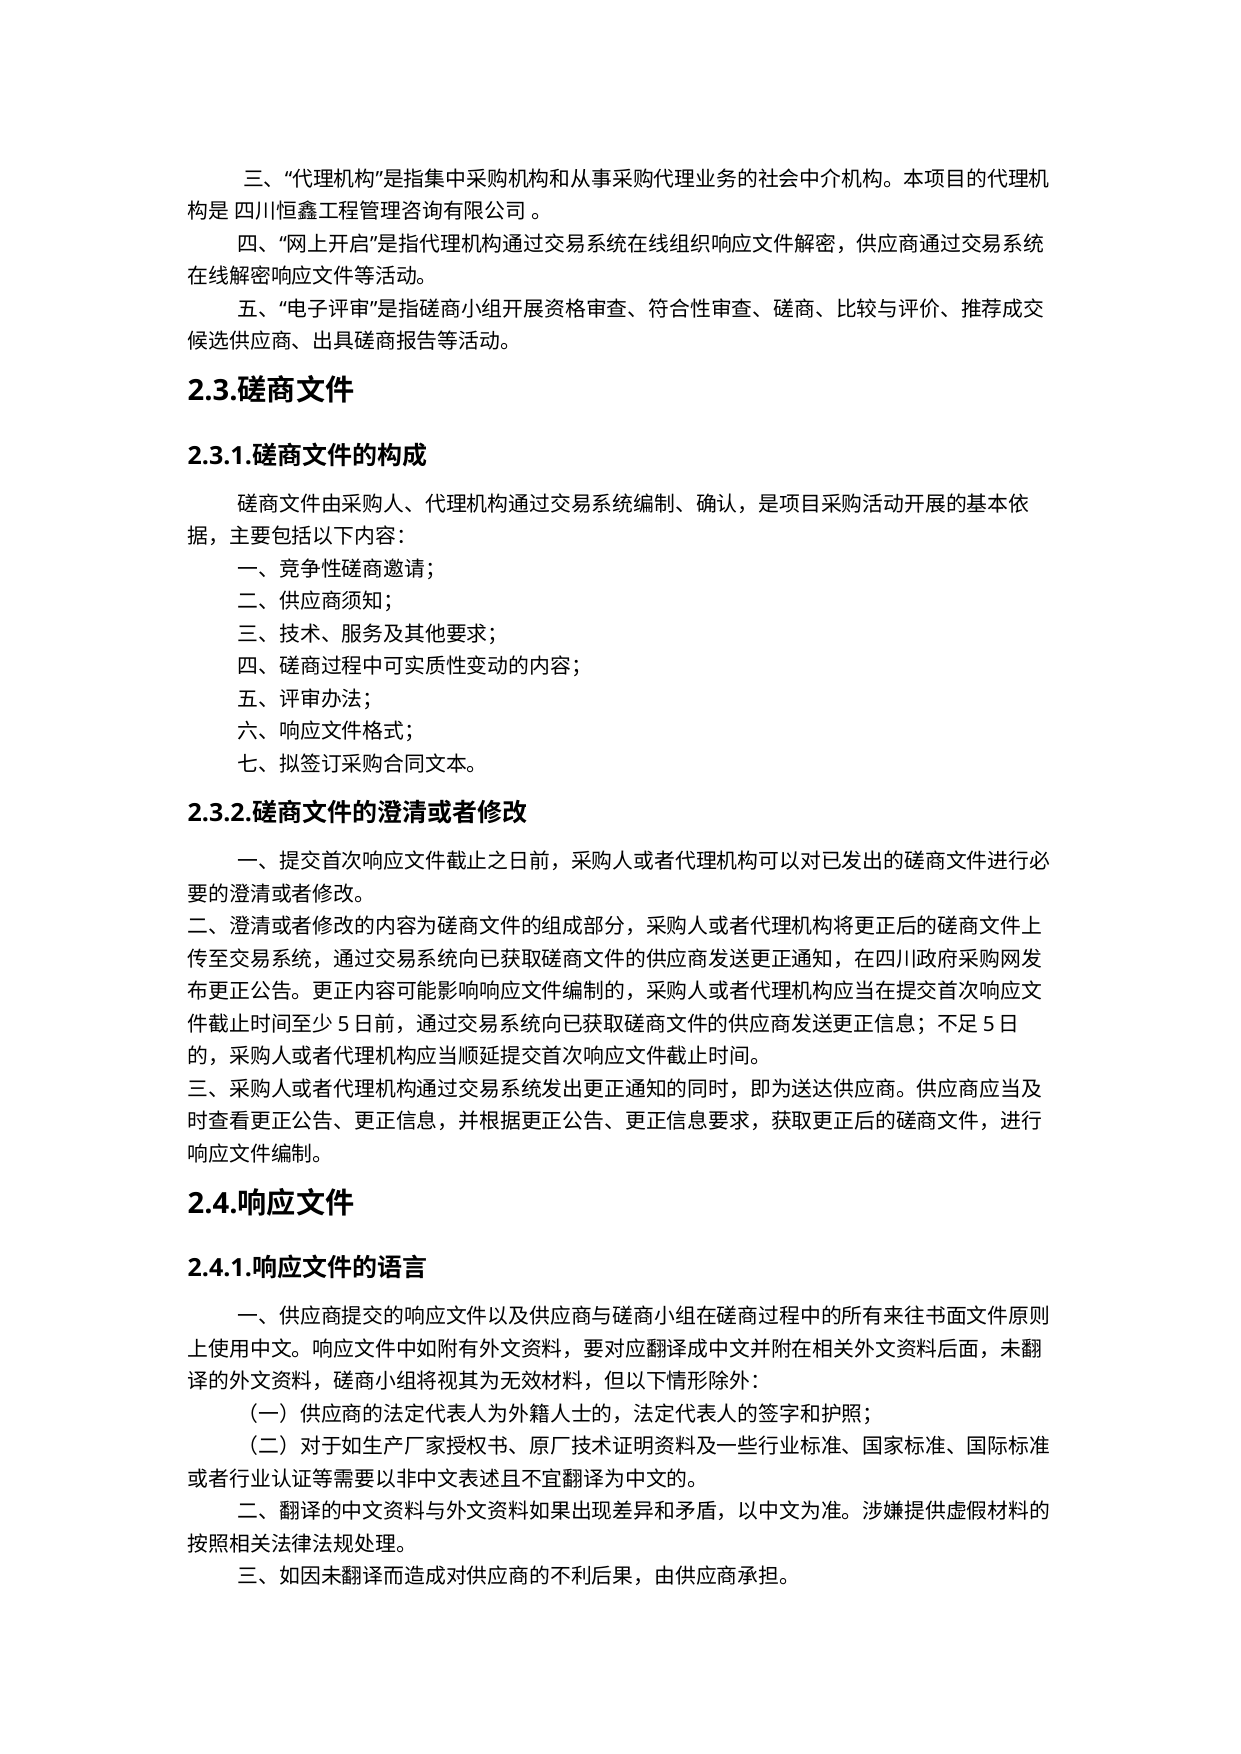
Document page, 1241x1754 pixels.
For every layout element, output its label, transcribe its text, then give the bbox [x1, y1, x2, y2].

text 五、“电子评审”是指磋商小组开展资格审查、符合性审查、磋商、比较与评价、推荐成交候选供应商、出具磋商报告等活动。 [187, 292, 1053, 357]
text 三、“代理机构”是指集中采购机构和从事采购代理业务的社会中介机构。本项目的代理机构是 四川恒鑫工程管理咨询有限公司 。 [187, 162, 1053, 227]
text 一、提交首次响应文件截止之日前，采购人或者代理机构可以对已发出的磋商文件进行必要的澄清或者修改。 [187, 844, 1053, 909]
text 四、磋商过程中可实质性变动的内容； [187, 649, 1053, 682]
text 四、“网上开启”是指代理机构通过交易系统在线组织响应文件解密，供应商通过交易系统在线解密响应文件等活动。 [187, 227, 1053, 292]
text 六、响应文件格式； [187, 714, 1053, 747]
text 磋商文件由采购人、代理机构通过交易系统编制、确认，是项目采购活动开展的基本依据，主要包括以下内容： [187, 487, 1053, 552]
text 2.4.1.响应文件的语言 [187, 1234, 1053, 1299]
text 二、翻译的中文资料与外文资料如果出现差异和矛盾，以中文为准。涉嫌提供虚假材料的按照相关法律法规处理。 [187, 1494, 1053, 1559]
text 2.3.1.磋商文件的构成 [187, 422, 1053, 487]
text 三、采购人或者代理机构通过交易系统发出更正通知的同时，即为送达供应商。供应商应当及时查看更正公告、更正信息，并根据更正公告、更正信息要求，获取更正后的磋商文件，进行响应文件编制。 [187, 1072, 1053, 1169]
text （一）供应商的法定代表人为外籍人士的，法定代表人的签字和护照； [187, 1397, 1053, 1429]
text 2.3.磋商文件 [187, 357, 1053, 422]
text 三、技术、服务及其他要求； [187, 617, 1053, 649]
text 三、如因未翻译而造成对供应商的不利后果，由供应商承担。 [187, 1559, 1053, 1592]
text 五、评审办法； [187, 682, 1053, 714]
text 二、供应商须知； [187, 584, 1053, 617]
text 2.4.响应文件 [187, 1169, 1053, 1234]
text 七、拟签订采购合同文本。 [187, 747, 1053, 779]
text （二）对于如生产厂家授权书、原厂技术证明资料及一些行业标准、国家标准、国际标准或者行业认证等需要以非中文表述且不宜翻译为中文的。 [187, 1429, 1053, 1494]
text 一、供应商提交的响应文件以及供应商与磋商小组在磋商过程中的所有来往书面文件原则上使用中文。响应文件中如附有外文资料，要对应翻译成中文并附在相关外文资料后面，未翻译的外文资料，磋商小组将视其为无效材料，但以下情形除外： [187, 1299, 1053, 1397]
text 2.3.2.磋商文件的澄清或者修改 [187, 779, 1053, 844]
text 一、竞争性磋商邀请； [187, 552, 1053, 584]
text 二、澄清或者修改的内容为磋商文件的组成部分，采购人或者代理机构将更正后的磋商文件上传至交易系统，通过交易系统向已获取磋商文件的供应商发送更正通知，在四川政府采购网发布更正公告。更正内容可能影响响应文件编制的，采购人或者代理机构应当在提交首次响应文件截止时间至少5日前，通过交易系统向已获取磋商文件的供应商发送更正信息；不足5日的，采购人或者代理机构应当顺延提交首次响应文件截止时间。 [187, 909, 1053, 1072]
